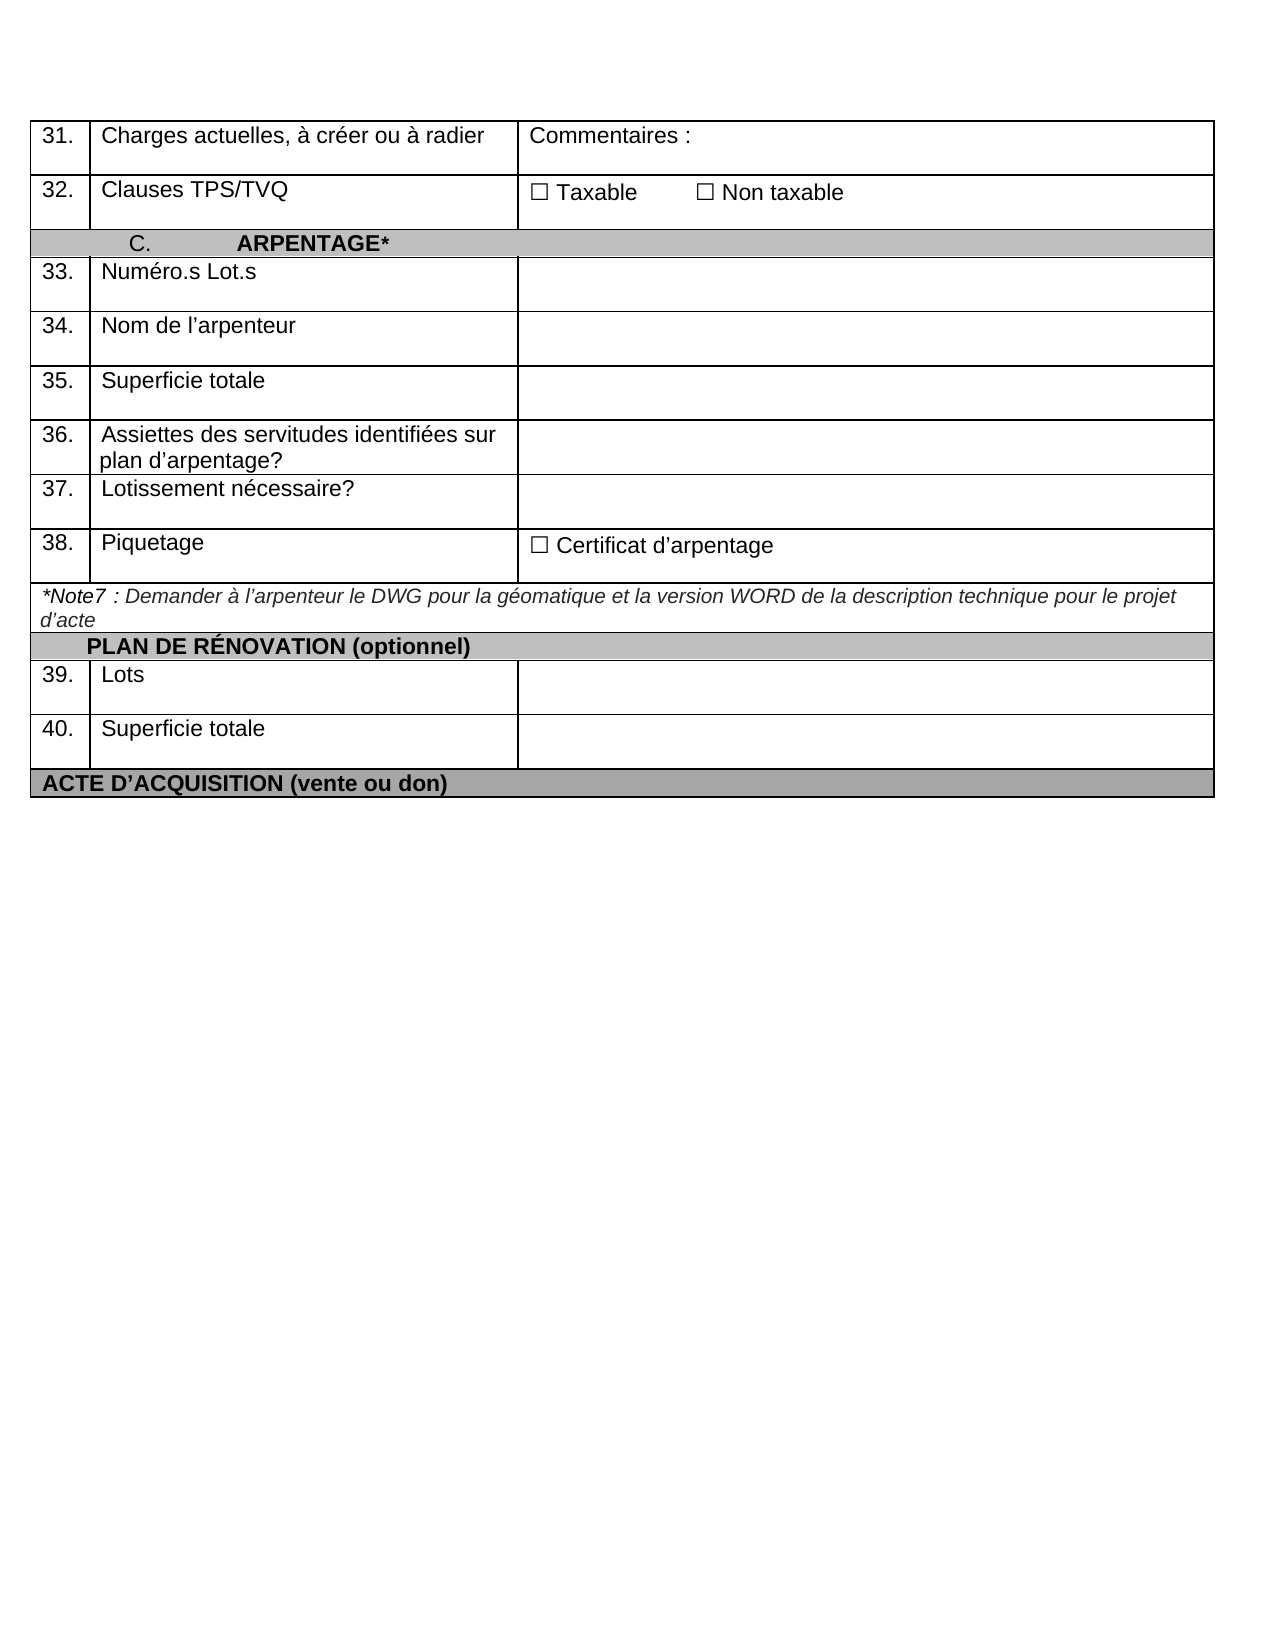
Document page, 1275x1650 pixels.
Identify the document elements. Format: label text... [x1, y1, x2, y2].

table_cell Clauses TPS/TVQ [91, 176, 517, 228]
table_cell [31, 258, 89, 311]
table_cell Lots [91, 661, 517, 714]
table_cell [31, 661, 89, 714]
table_cell [519, 367, 1213, 419]
table_cell PLAN DE RÉNOVATION (optionnel) [31, 633, 1213, 659]
table_cell [519, 258, 1213, 311]
table_cell [31, 312, 89, 365]
table_cell [519, 715, 1213, 768]
table_cell Commentaires : [519, 122, 1213, 174]
table_cell [519, 661, 1213, 714]
table_cell Nom de l’arpenteur [91, 312, 517, 365]
table_cell Lotissement nécessaire? [91, 475, 517, 528]
table_cell *Note7 : Demander à l’arpenteur le DWG pour la géomatique et la version WORD de la description technique pour le projet d’acte [31, 584, 1213, 632]
table_cell Assiettes des servitudes identifiées sur plan d’arpentage? [91, 421, 517, 473]
table_cell [519, 312, 1213, 365]
table_cell Charges actuelles, à créer ou à radier [91, 122, 517, 174]
table_cell ☐ Certificat d’arpentage [519, 530, 1213, 582]
table_cell Numéro.s Lot.s [91, 258, 517, 311]
table_cell [31, 367, 89, 419]
table_cell ☐ Taxable ☐ Non taxable [519, 176, 1213, 228]
table_cell [519, 421, 1213, 473]
table_cell [31, 475, 89, 528]
table_cell [31, 530, 89, 582]
table_cell [31, 715, 89, 768]
table_cell [31, 176, 89, 228]
table_cell Piquetage [91, 530, 517, 582]
table_cell [519, 475, 1213, 528]
table_cell Superficie totale [91, 715, 517, 768]
table_cell Superficie totale [91, 367, 517, 419]
table_cell [31, 421, 89, 473]
table_cell ACTE D’ACQUISITION (vente ou don) [31, 770, 1213, 796]
table_cell ARPENTAGE* [31, 230, 1213, 256]
table_cell [31, 122, 89, 174]
